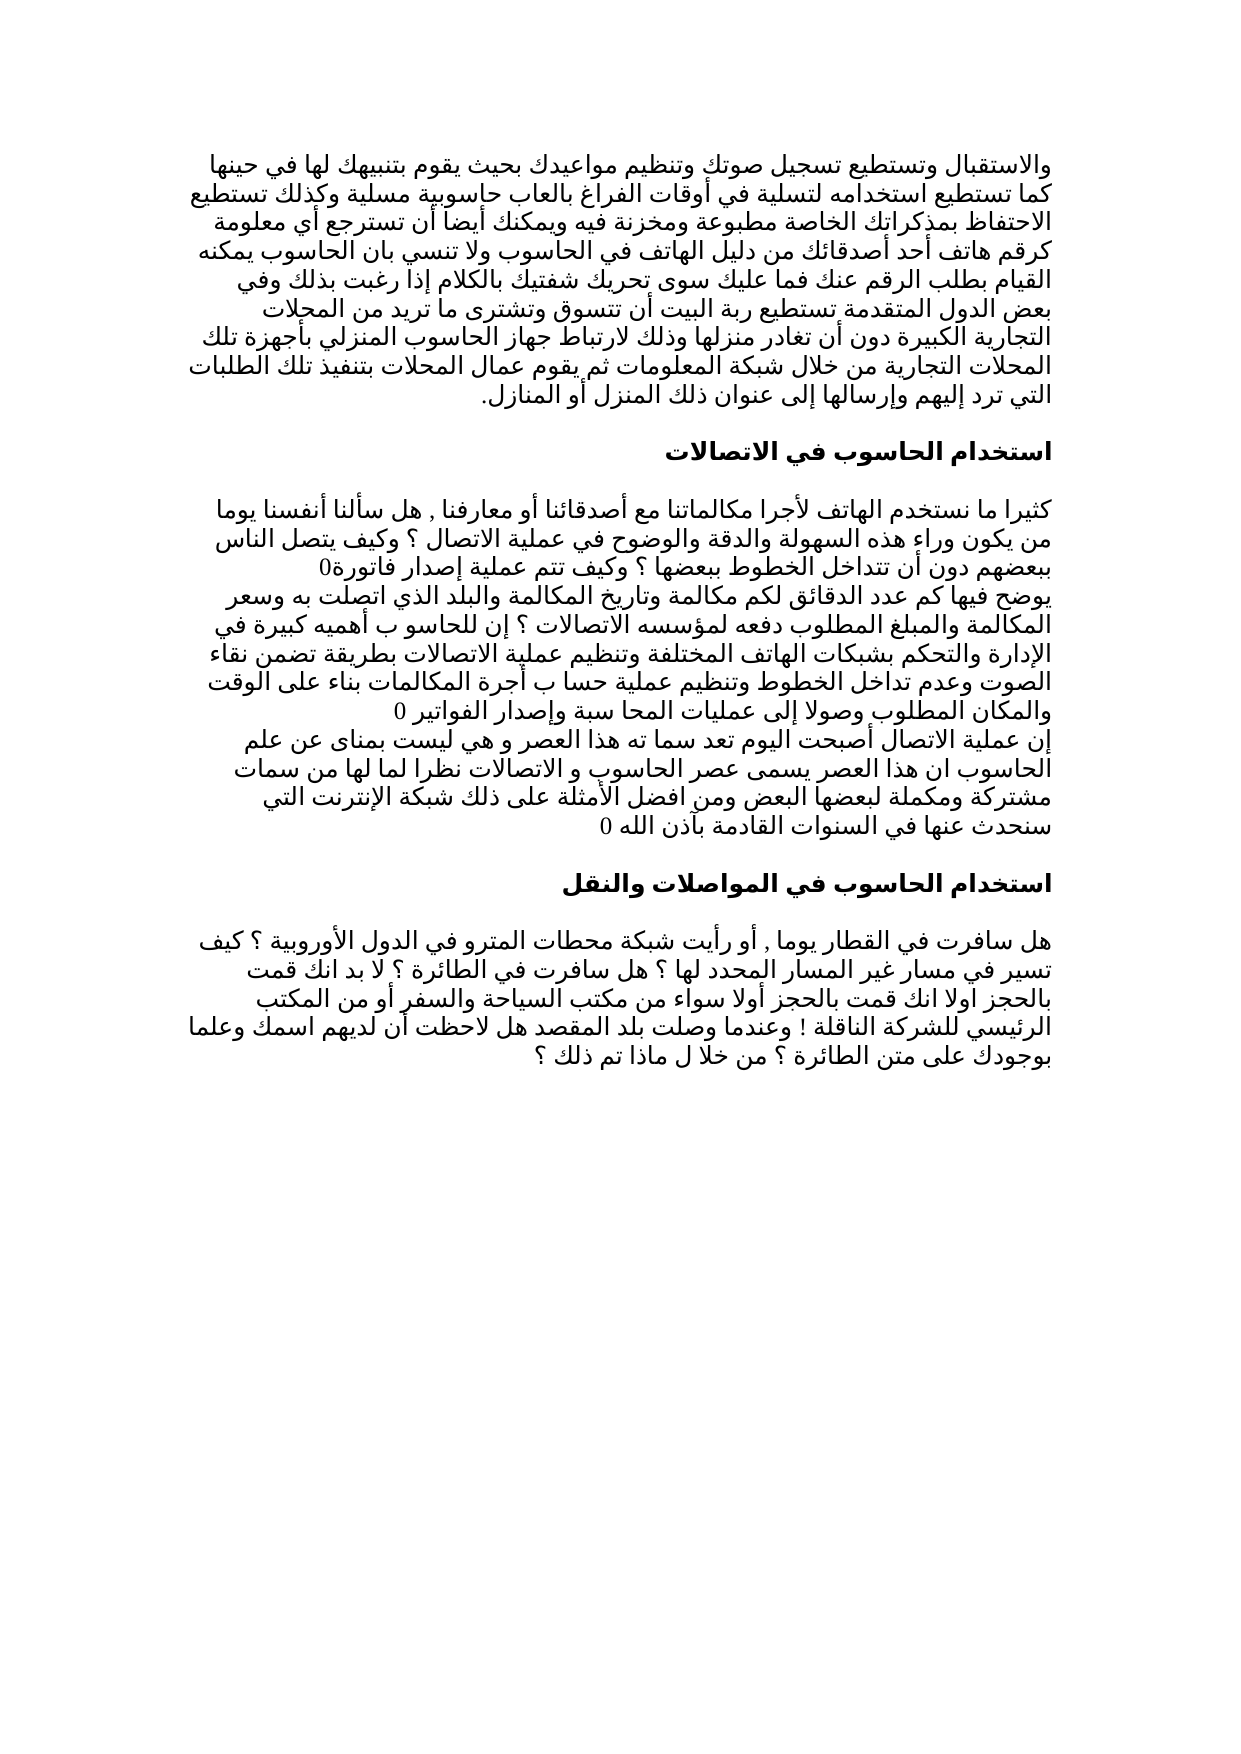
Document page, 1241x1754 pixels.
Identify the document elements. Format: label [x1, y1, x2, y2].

text [187, 150, 1053, 1070]
